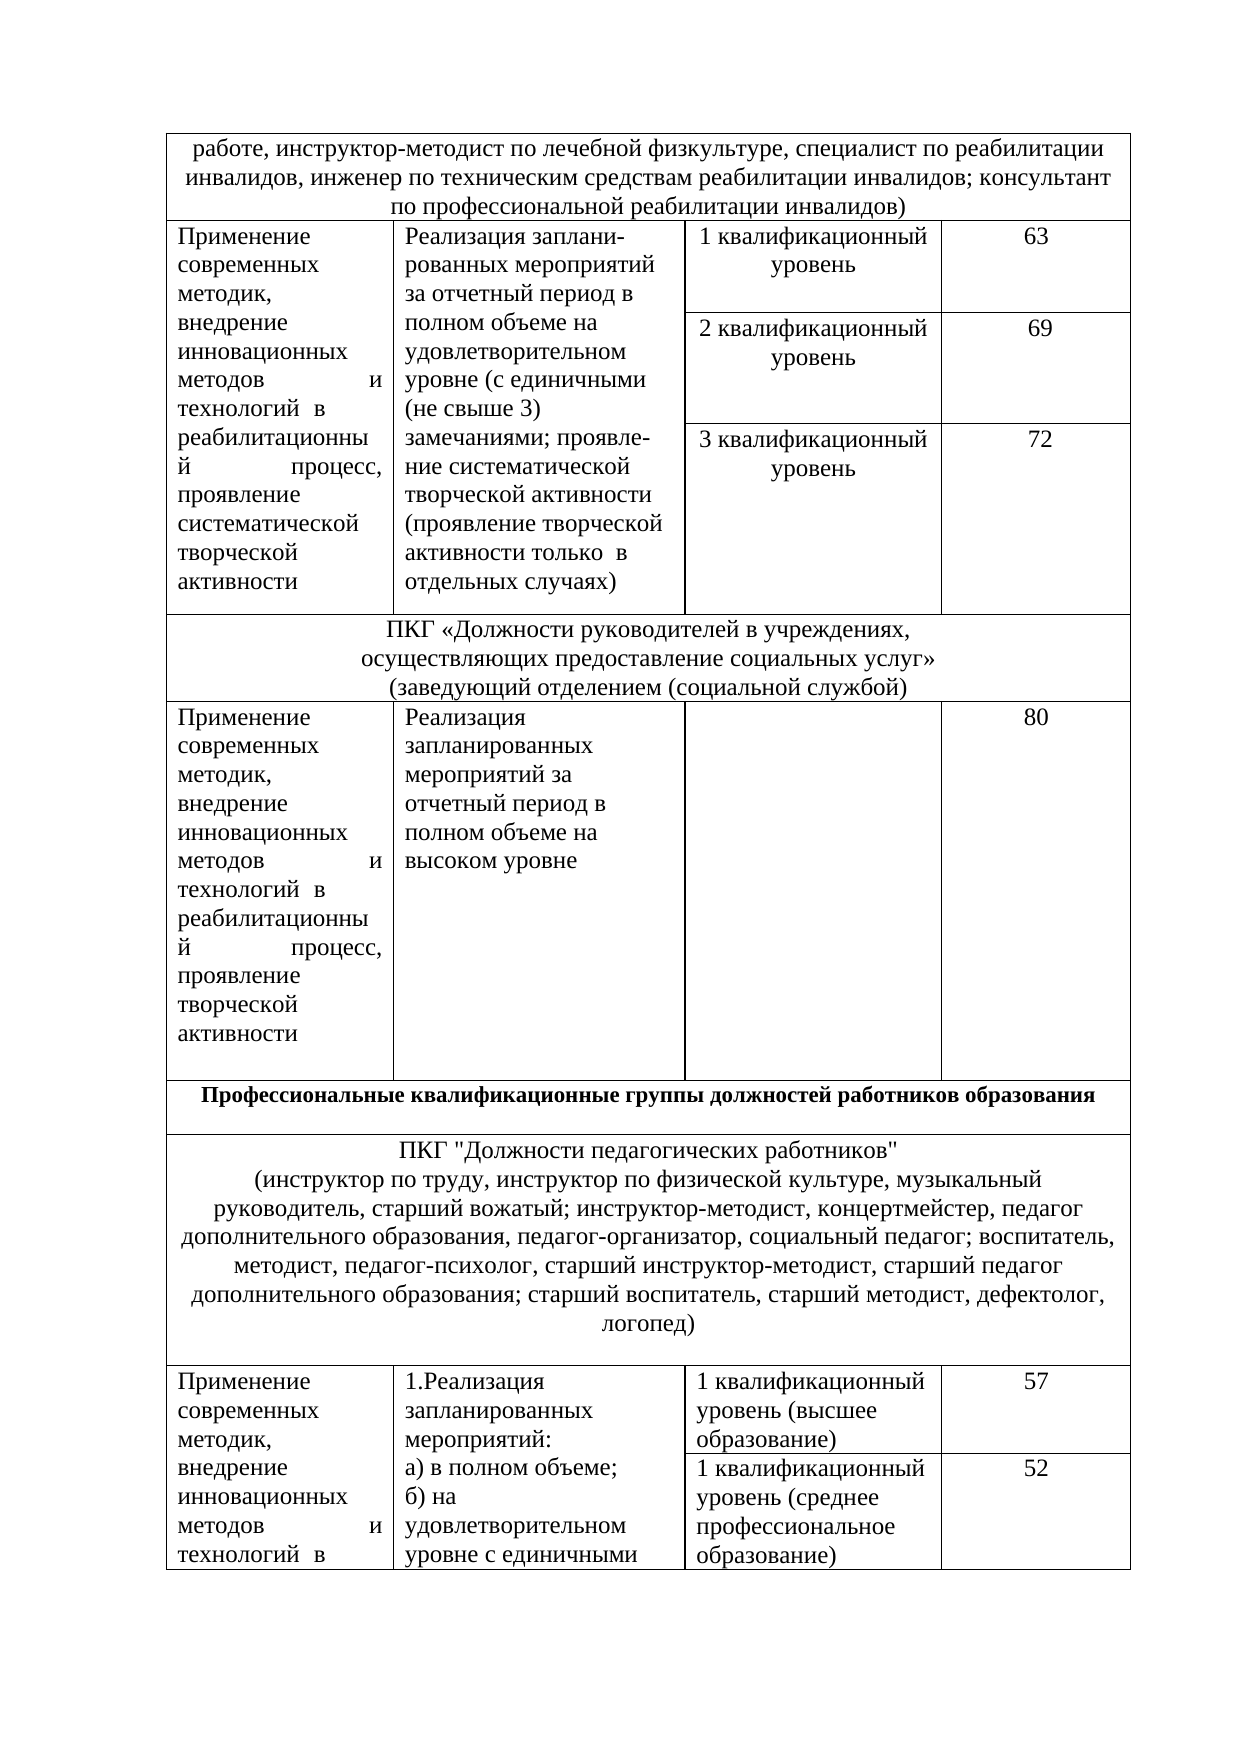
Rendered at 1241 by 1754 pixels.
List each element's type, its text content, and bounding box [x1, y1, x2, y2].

table_cell Применение современных методик, внедрение инновационных методов и технологий в реабилитационный процесс, проявление творческой активности [167, 702, 393, 1080]
table_cell Реализация запланированных мероприятий за отчетный период в полном объеме на высоком уровне [394, 702, 684, 1080]
table_cell 80 [942, 702, 1130, 1080]
table_cell ПКГ "Должности педагогических работников" (инструктор по труду, инструктор по физической культуре, музыкальный руководитель, старший вожатый; инструктор-методист, концертмейстер, педагог дополнительного образования, педагог-организатор, социальный педагог; воспитатель, методист, педагог-психолог, старший инструктор-методист, старший педагог дополнительного образования; старший воспитатель, старший методист, дефектолог, логопед) [167, 1135, 1130, 1365]
table_cell 1 квалификационный уровень (высшее образование) [686, 1366, 941, 1452]
table_cell 52 [942, 1454, 1130, 1568]
table_cell 57 [942, 1366, 1130, 1452]
table_cell 1.Реализация запланированных мероприятий: а) в полном объеме; б) на удовлетворительном уровне с единичными (не свыше 3) замечаниями 2. Проявление творческой активности: а) систематической; б) только в отдельных случаях по итогам работы за отчетный период [394, 1366, 684, 1568]
table_cell 63 [942, 221, 1130, 312]
table_cell 1 квалификационный уровень [686, 221, 941, 312]
table_cell 3 квалификационный уровень [686, 424, 941, 613]
table_cell 2 квалификационный уровень [686, 313, 941, 423]
table_cell [686, 702, 941, 1080]
table_cell Применение современных методик, внедрение инновационных методов и технологий в реабилитационный процесс, проявление систематической творческой активности [167, 1366, 393, 1568]
table_cell 69 [942, 313, 1130, 423]
table_cell Применение современных методик, внедрение инновационных методов и технологий в реабилитационный процесс, проявление систематической творческой активности [167, 221, 393, 613]
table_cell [167, 134, 1130, 220]
table_cell Профессиональные квалификационные группы должностей работников образования [167, 1081, 1130, 1134]
table_cell Реализация заплани-рованных мероприятий за отчетный период в полном объеме на удовлетворительном уровне (с единичными (не свыше 3) замечаниями; проявле-ние систематической творческой активности (проявление творческой активности только в отдельных случаях) [394, 221, 684, 613]
table_cell 1 квалификационный уровень (среднее профессиональное образование) [686, 1454, 941, 1568]
table_cell ПКГ «Должности руководителей в учреждениях, осуществляющих предоставление социальных услуг» (заведующий отделением (социальной службой) [167, 615, 1130, 701]
table_cell 72 [942, 424, 1130, 613]
